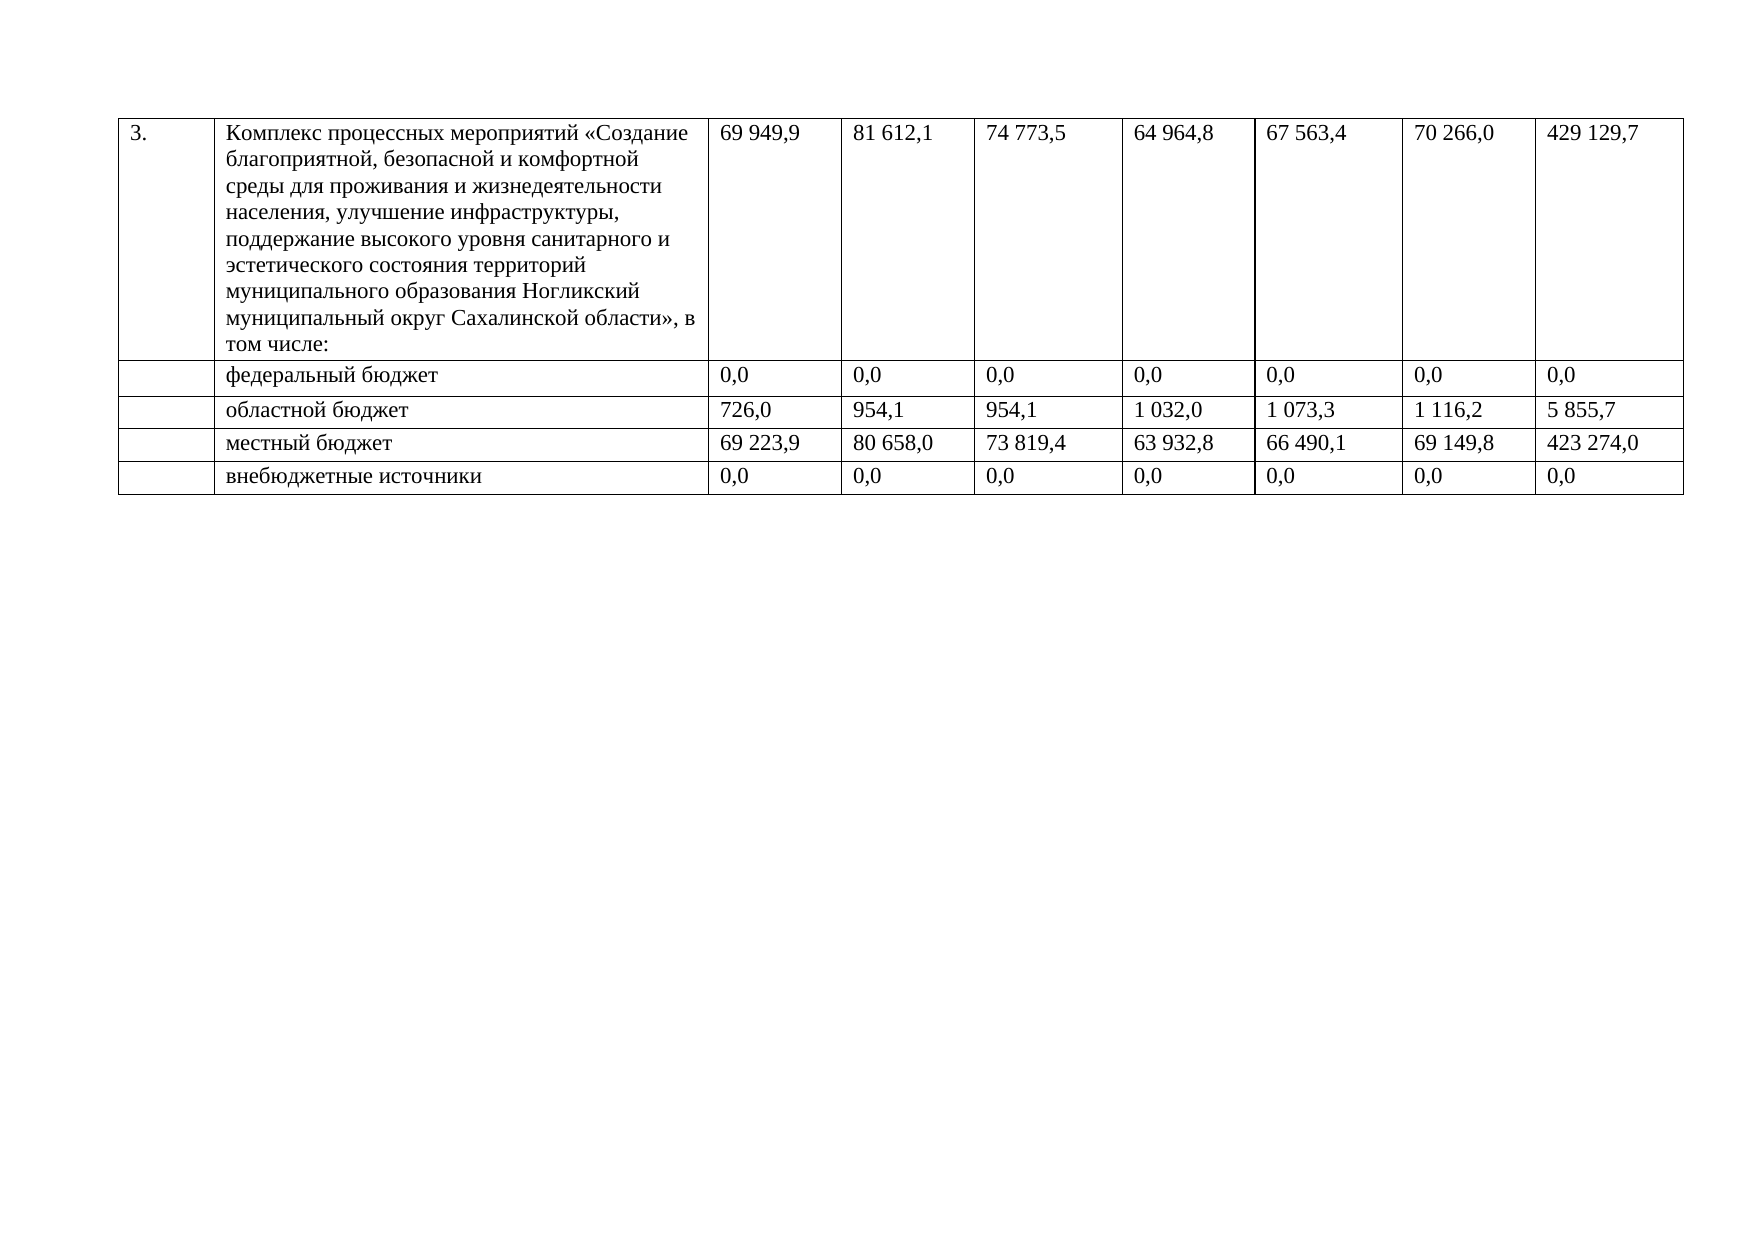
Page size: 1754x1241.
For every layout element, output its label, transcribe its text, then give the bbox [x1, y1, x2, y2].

table_cell 3. [119, 119, 214, 359]
table_cell 0,0 [842, 462, 974, 494]
table_cell 64 964,8 [1123, 119, 1254, 359]
table_cell 67 563,4 [1256, 119, 1402, 359]
table_cell 954,1 [975, 397, 1122, 428]
table_cell 66 490,1 [1256, 429, 1402, 461]
table_cell 429 129,7 [1536, 119, 1683, 359]
table_cell 0,0 [1123, 462, 1254, 494]
table_cell федеральный бюджет [215, 361, 708, 396]
table_cell 0,0 [709, 361, 841, 396]
table_cell 70 266,0 [1403, 119, 1535, 359]
table_cell [119, 429, 214, 461]
table_cell 1 032,0 [1123, 397, 1254, 428]
table_cell 0,0 [1403, 361, 1535, 396]
table_cell 69 149,8 [1403, 429, 1535, 461]
table_cell 954,1 [842, 397, 974, 428]
table_cell 0,0 [975, 361, 1122, 396]
table_cell 0,0 [842, 361, 974, 396]
table_cell 73 819,4 [975, 429, 1122, 461]
table_cell Комплекс процессных мероприятий «Создание благоприятной, безопасной и комфортной среды для проживания и жизнедеятельности населения, улучшение инфраструктуры, поддержание высокого уровня санитарного и эстетического состояния территорий муниципального образования Ногликский муниципальный округ Сахалинской области», в том числе: [215, 119, 708, 359]
table_cell местный бюджет [215, 429, 708, 461]
table_cell 726,0 [709, 397, 841, 428]
table_cell [119, 397, 214, 428]
table_cell 69 949,9 [709, 119, 841, 359]
table_cell 0,0 [975, 462, 1122, 494]
table_cell внебюджетные источники [215, 462, 708, 494]
table_cell 74 773,5 [975, 119, 1122, 359]
table_cell 0,0 [1536, 361, 1683, 396]
table_cell 0,0 [1123, 361, 1254, 396]
table_cell 0,0 [1403, 462, 1535, 494]
table_cell 81 612,1 [842, 119, 974, 359]
table_cell 0,0 [1256, 462, 1402, 494]
table_cell 423 274,0 [1536, 429, 1683, 461]
table_cell областной бюджет [215, 397, 708, 428]
table_cell 1 116,2 [1403, 397, 1535, 428]
table_cell 80 658,0 [842, 429, 974, 461]
table_cell 0,0 [1536, 462, 1683, 494]
table_cell 63 932,8 [1123, 429, 1254, 461]
table_cell 69 223,9 [709, 429, 841, 461]
table_cell [119, 361, 214, 396]
table_cell 5 855,7 [1536, 397, 1683, 428]
table_cell 0,0 [1256, 361, 1402, 396]
table_cell 1 073,3 [1256, 397, 1402, 428]
table_cell [119, 462, 214, 494]
table_cell 0,0 [709, 462, 841, 494]
